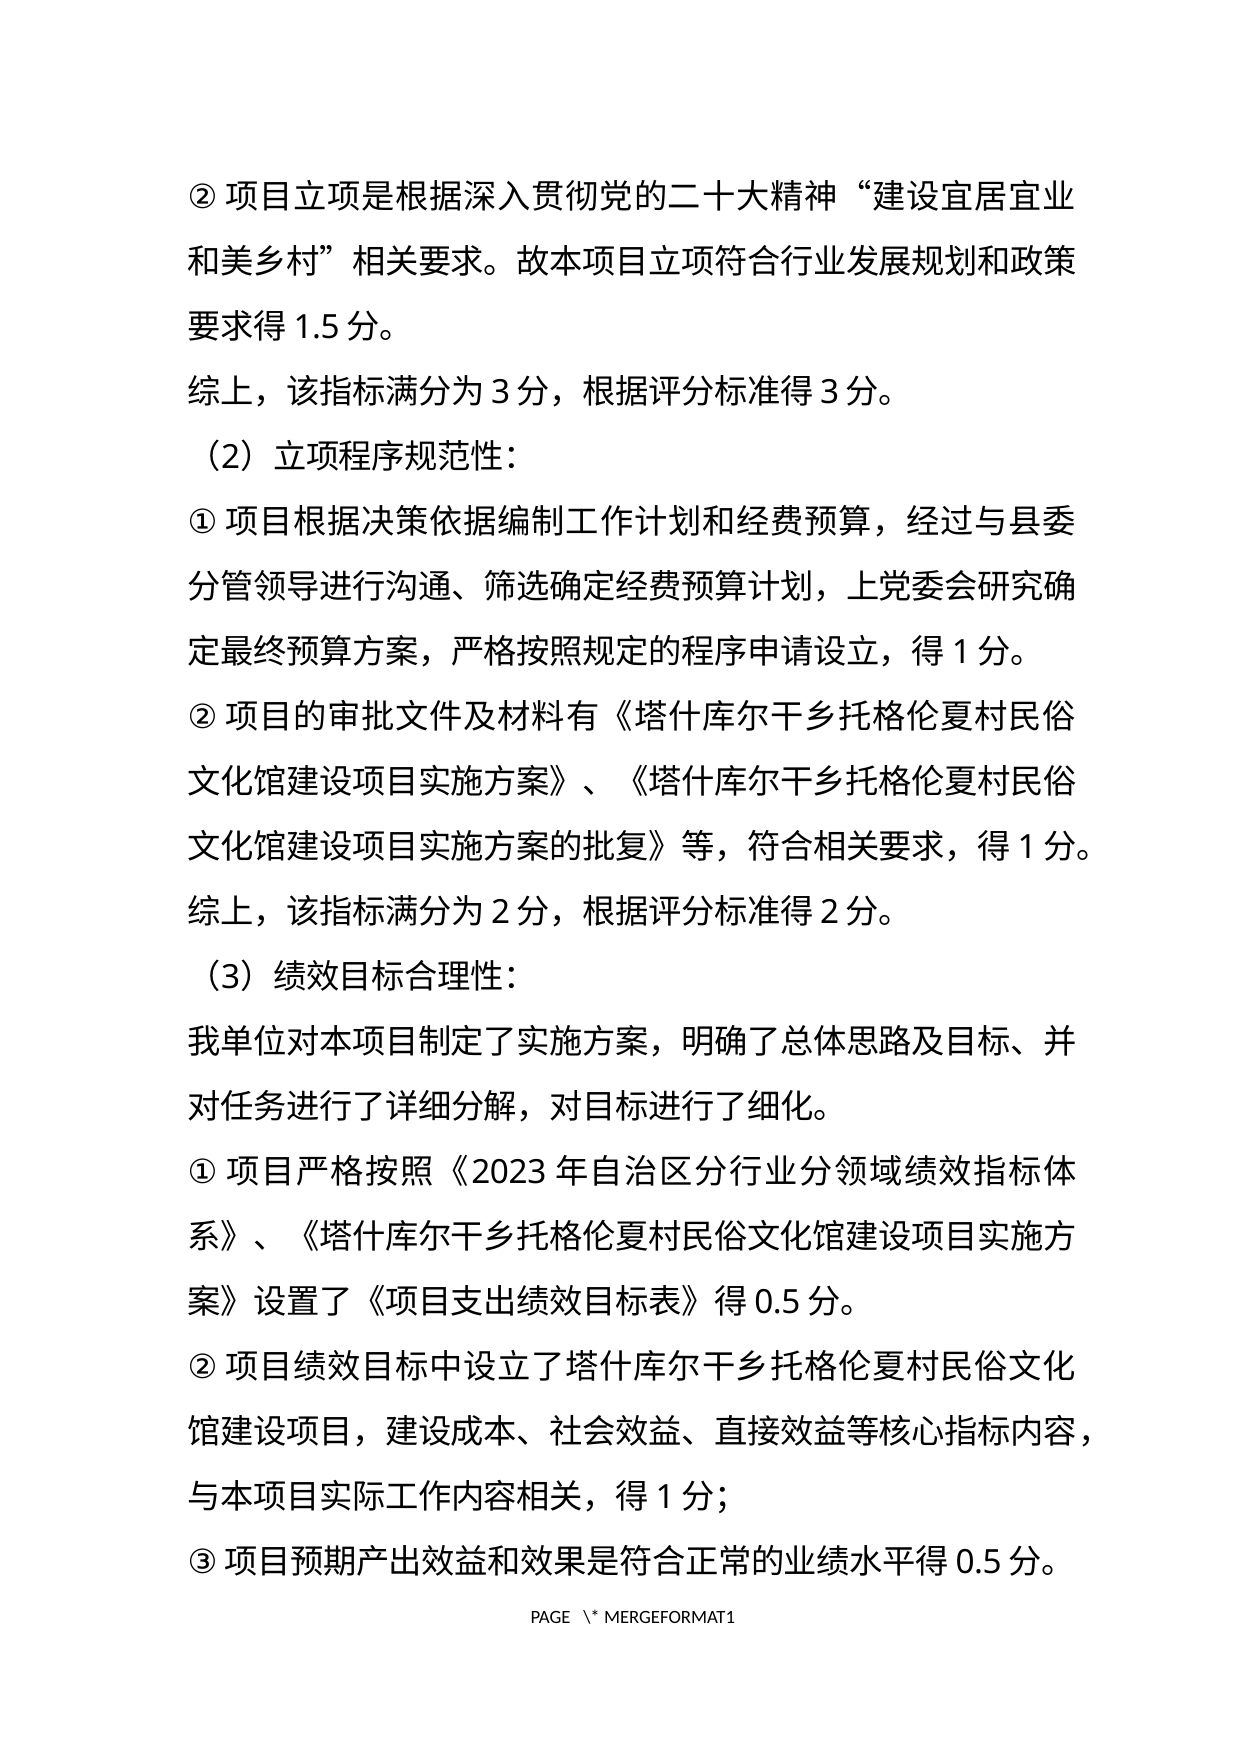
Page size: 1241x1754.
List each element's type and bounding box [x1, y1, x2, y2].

text [187, 162, 1078, 1592]
